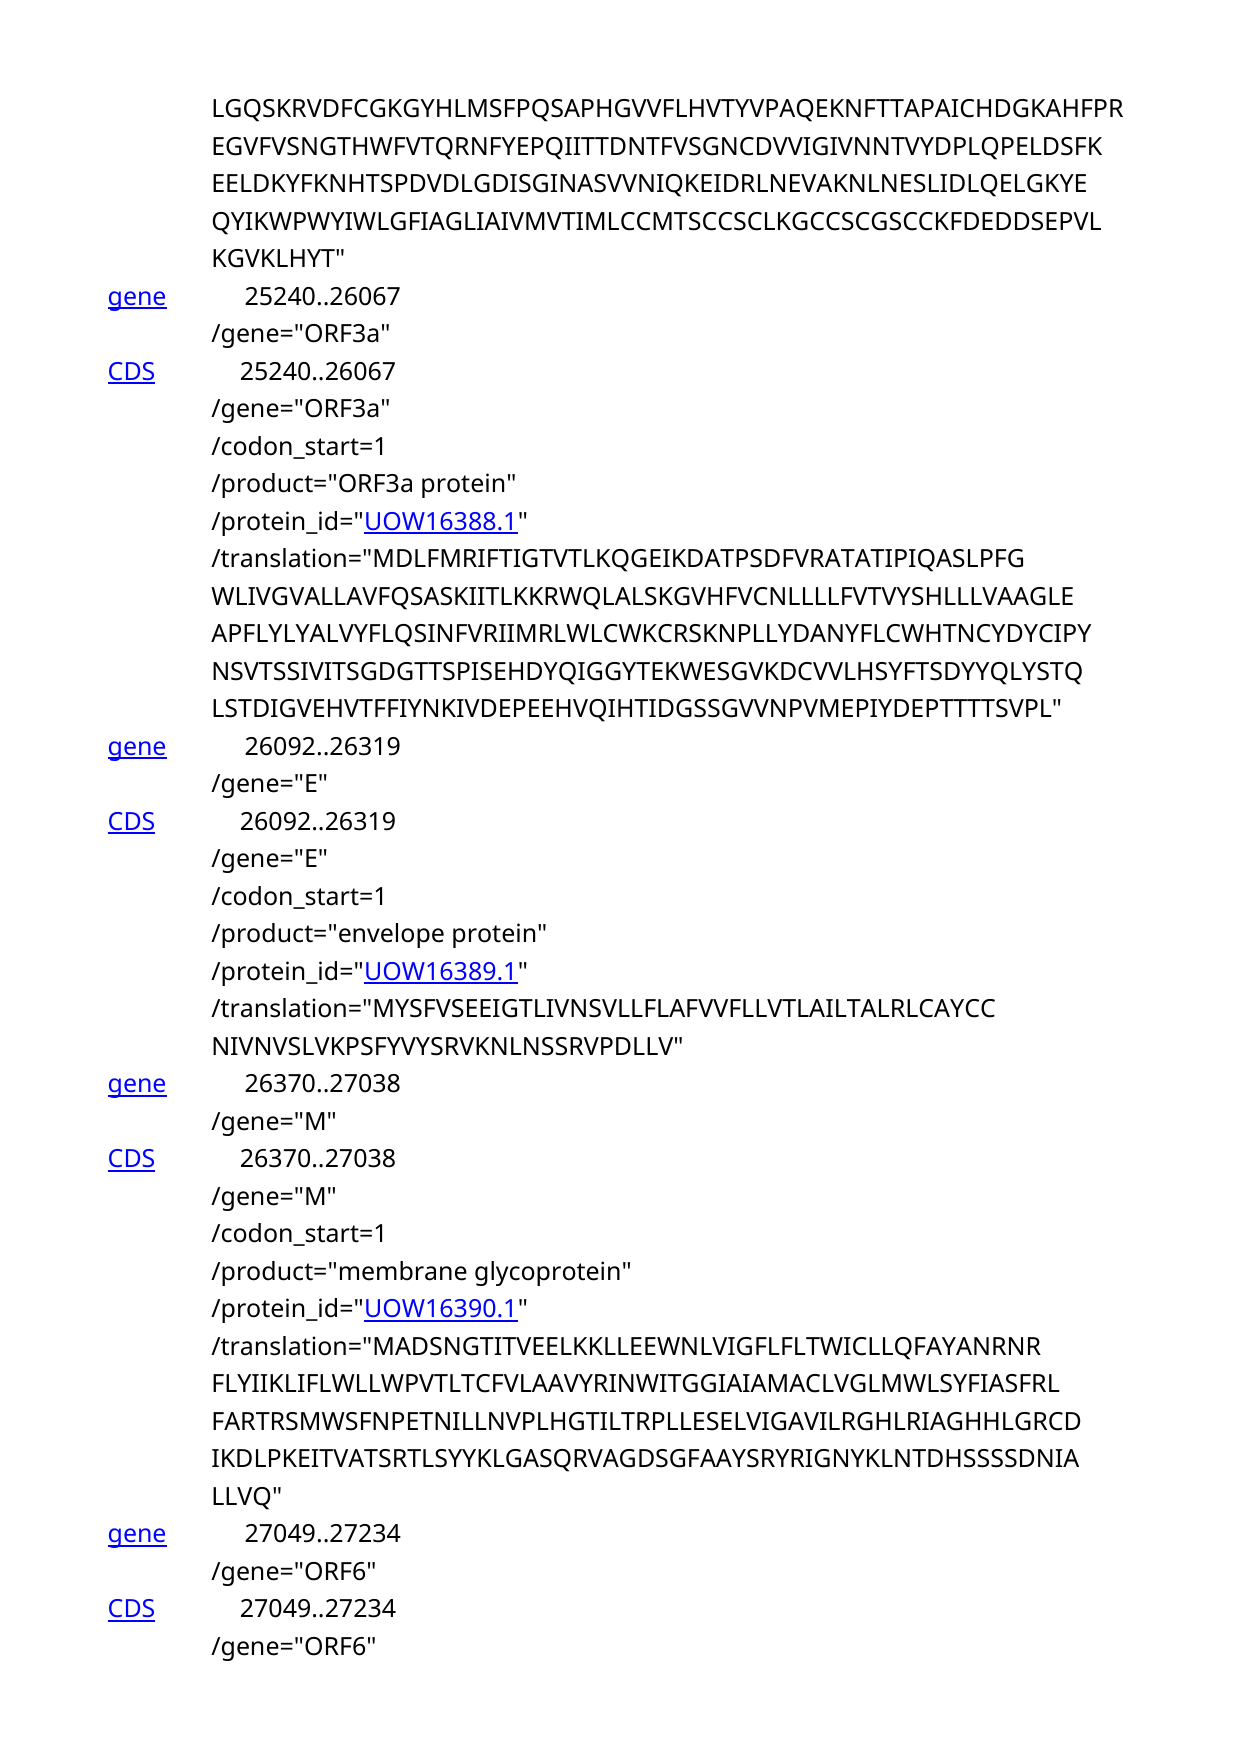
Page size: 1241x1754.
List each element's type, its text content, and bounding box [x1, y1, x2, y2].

text WLIVGVALLAVFQSASKIITLKKRWQLALSKGVHFVCNLLLLFVTVYSHLLLVAAGLE [75, 577, 1165, 614]
text /product="membrane glycoprotein" [75, 1252, 1165, 1289]
text /codon_start=1 [75, 1214, 1165, 1252]
text /protein_id="UOW16390.1" [75, 1289, 1165, 1327]
text gene 25240..26067 [75, 277, 1165, 314]
text EELDKYFKNHTSPDVDLGDISGINASVVNIQKEIDRLNEVAKNLNESLIDLQELGKYE [75, 164, 1165, 202]
text APFLYLYALVYFLQSINFVRIIMRLWLCWKCRSKNPLLYDANYFLCWHTNCYDYCIPY [75, 614, 1165, 652]
text /translation="MDLFMRIFTIGTVTLKQGEIKDATPSDFVRATATIPIQASLPFG [75, 539, 1165, 577]
text /gene="M" [75, 1177, 1165, 1214]
text /protein_id="UOW16389.1" [75, 952, 1165, 989]
text QYIKWPWYIWLGFIAGLIAIVMVTIMLCCMTSCCSCLKGCCSCGSCCKFDEDDSEPVL [75, 202, 1165, 239]
text CDS 26092..26319 [75, 802, 1165, 839]
text /gene="ORF6" [75, 1627, 1165, 1664]
text gene 26370..27038 [75, 1064, 1165, 1102]
text LLVQ" [75, 1477, 1165, 1514]
text /gene="ORF3a" [75, 314, 1165, 352]
text /codon_start=1 [75, 427, 1165, 464]
text FLYIIKLIFLWLLWPVTLTCFVLAAVYRINWITGGIAIAMACLVGLMWLSYFIASFRL [75, 1364, 1165, 1402]
text KGVKLHYT" [75, 239, 1165, 277]
text LSTDIGVEHVTFFIYNKIVDEPEEHVQIHTIDGSSGVVNPVMEPIYDEPTTTTSVPL" [75, 689, 1165, 727]
text gene 26092..26319 [75, 727, 1165, 764]
text CDS 27049..27234 [75, 1589, 1165, 1627]
text /codon_start=1 [75, 877, 1165, 914]
text IKDLPKEITVATSRTLSYYKLGASQRVAGDSGFAAYSRYRIGNYKLNTDHSSSSDNIA [75, 1439, 1165, 1477]
text gene 27049..27234 [75, 1514, 1165, 1552]
text FARTRSMWSFNPETNILLNVPLHGTILTRPLLESELVIGAVILRGHLRIAGHHLGRCD [75, 1402, 1165, 1439]
text NSVTSSIVITSGDGTTSPISEHDYQIGGYTEKWESGVKDCVVLHSYFTSDYYQLYSTQ [75, 652, 1165, 689]
text CDS 26370..27038 [75, 1139, 1165, 1177]
text CDS 25240..26067 [75, 352, 1165, 389]
text /translation="MADSNGTITVEELKKLLEEWNLVIGFLFLTWICLLQFAYANRNR [75, 1327, 1165, 1364]
text /product="envelope protein" [75, 914, 1165, 952]
text /gene="ORF6" [75, 1552, 1165, 1589]
text NIVNVSLVKPSFYVYSRVKNLNSSRVPDLLV" [75, 1027, 1165, 1064]
text /gene="E" [75, 764, 1165, 802]
text /gene="ORF3a" [75, 389, 1165, 427]
text /product="ORF3a protein" [75, 464, 1165, 502]
text LGQSKRVDFCGKGYHLMSFPQSAPHGVVFLHVTYVPAQEKNFTTAPAICHDGKAHFPR [75, 89, 1165, 127]
text /gene="M" [75, 1102, 1165, 1139]
text /translation="MYSFVSEEIGTLIVNSVLLFLAFVVFLLVTLAILTALRLCAYCC [75, 989, 1165, 1027]
text /gene="E" [75, 839, 1165, 877]
text /protein_id="UOW16388.1" [75, 502, 1165, 539]
text EGVFVSNGTHWFVTQRNFYEPQIITTDNTFVSGNCDVVIGIVNNTVYDPLQPELDSFK [75, 127, 1165, 164]
